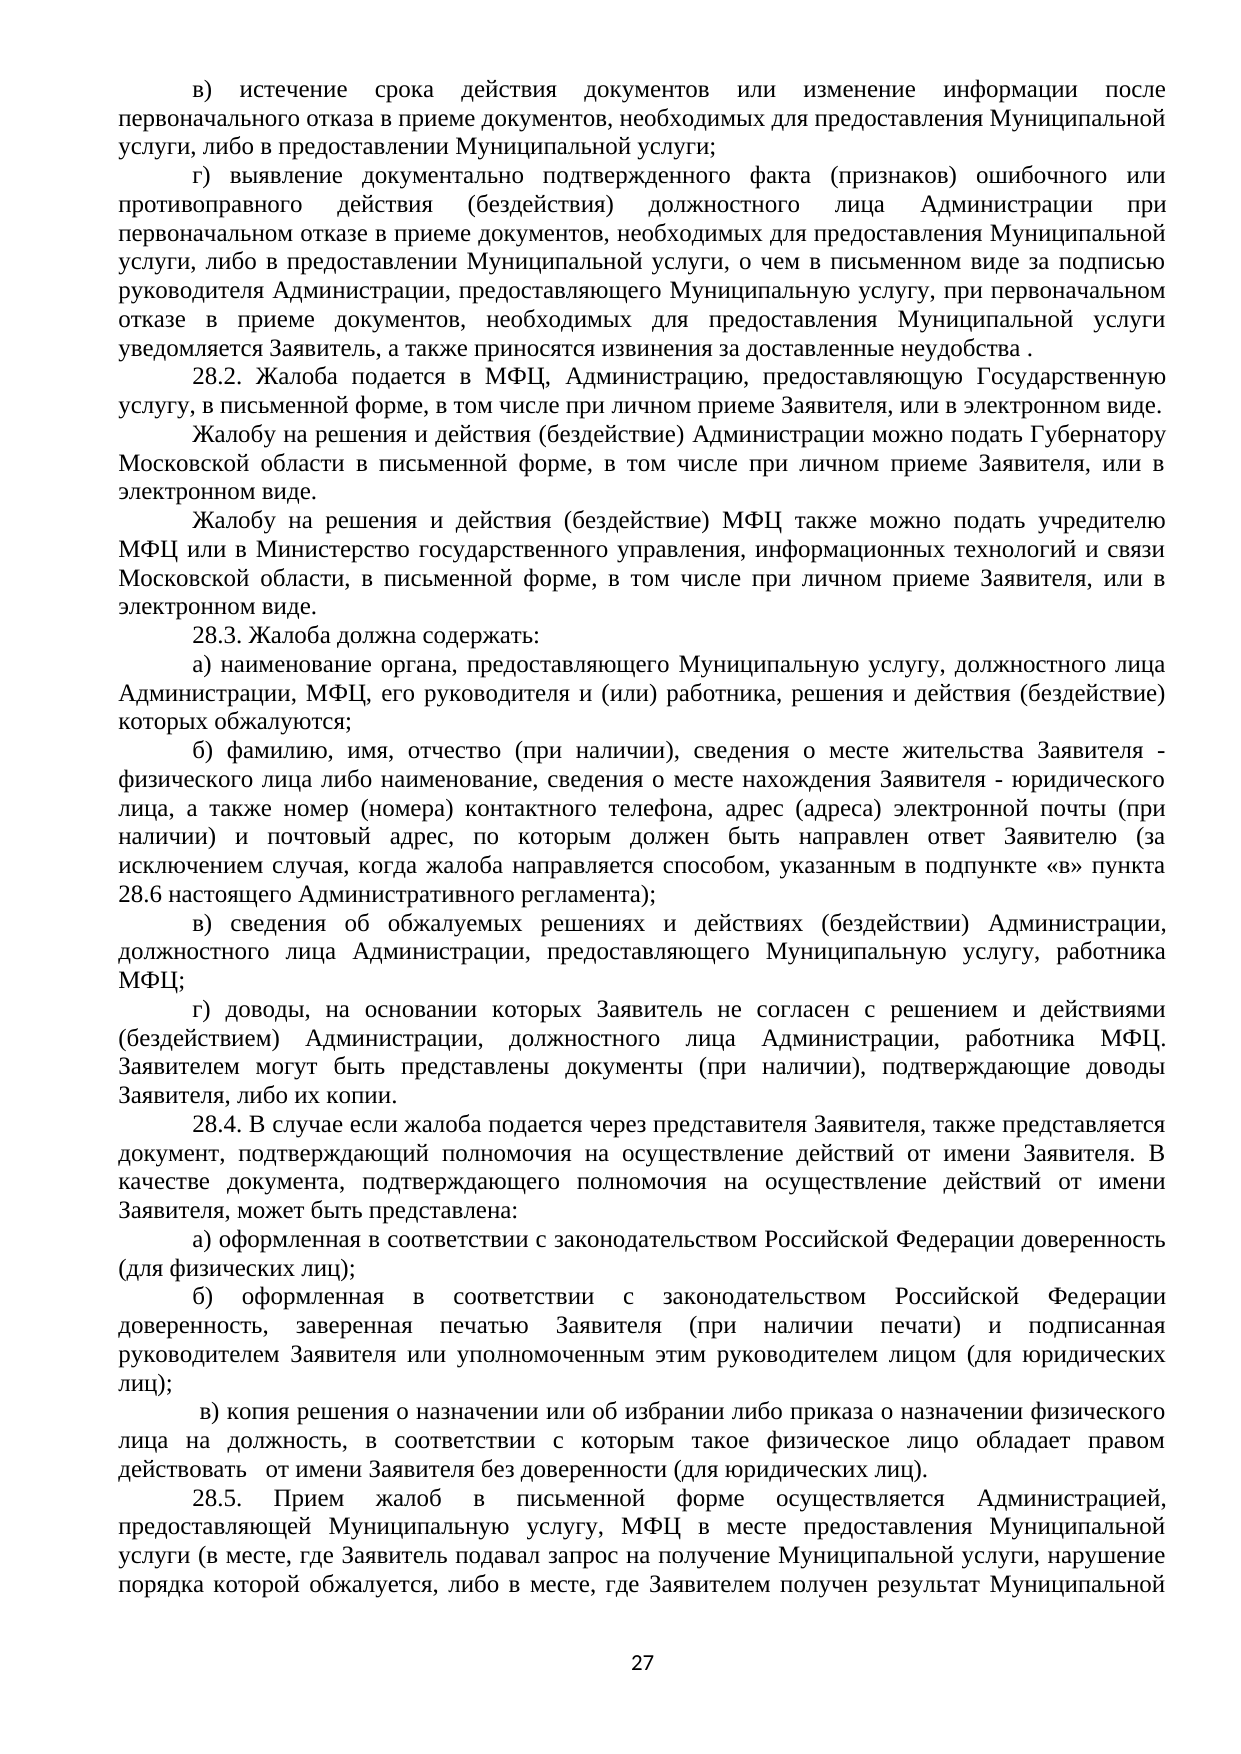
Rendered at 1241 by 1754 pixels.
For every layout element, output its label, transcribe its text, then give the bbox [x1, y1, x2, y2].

text 28.2. Жалоба подается в МФЦ, Администрацию, предоставляющую Государственную услугу, в письменной форме, в том числе при личном приеме Заявителя, или в электронном виде. [118, 361, 1167, 419]
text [118, 1483, 1167, 1598]
text в) копия решения о назначении или об избрании либо приказа о назначении физического лица на должность, в соответствии с которым такое физическое лицо обладает правом действовать от имени Заявителя без доверенности (для юридических лиц). [118, 1396, 1167, 1483]
text Жалобу на решения и действия (бездействие) Администрации можно подать Губернатору Московской области в письменной форме, в том числе при личном приеме Заявителя, или в электронном виде. [118, 419, 1167, 505]
text б) фамилию, имя, отчество (при наличии), сведения о месте жительства Заявителя - физического лица либо наименование, сведения о месте нахождения Заявителя - юридического лица, а также номер (номера) контактного телефона, адрес (адреса) электронной почты (при наличии) и почтовый адрес, по которым должен быть направлен ответ Заявителю (за исключением случая, когда жалоба направляется способом, указанным в подпункте «в» пункта 28.6 настоящего Административного регламента); [118, 735, 1167, 908]
text 28.4. В случае если жалоба подается через представителя Заявителя, также представляется документ, подтверждающий полномочия на осуществление действий от имени Заявителя. В качестве документа, подтверждающего полномочия на осуществление действий от имени Заявителя, может быть представлена: [118, 1109, 1167, 1224]
text г) выявление документально подтвержденного факта (признаков) ошибочного или противоправного действия (бездействия) должностного лица Администрации при первоначальном отказе в приеме документов, необходимых для предоставления Муниципальной услуги, либо в предоставлении Муниципальной услуги, о чем в письменном виде за подписью руководителя Администрации, предоставляющего Муниципальную услугу, при первоначальном отказе в приеме документов, необходимых для предоставления Муниципальной услуги уведомляется Заявитель, а также приносятся извинения за доставленные неудобства . [118, 160, 1167, 361]
text в) сведения об обжалуемых решениях и действиях (бездействии) Администрации, должностного лица Администрации, предоставляющего Муниципальную услугу, работника МФЦ; [118, 908, 1167, 994]
text б) оформленная в соответствии с законодательством Российской Федерации доверенность, заверенная печатью Заявителя (при наличии печати) и подписанная руководителем Заявителя или уполномоченным этим руководителем лицом (для юридических лиц); [118, 1281, 1167, 1396]
text а) наименование органа, предоставляющего Муниципальную услугу, должностного лица Администрации, МФЦ, его руководителя и (или) работника, решения и действия (бездействие) которых обжалуются; [118, 649, 1167, 735]
text Жалобу на решения и действия (бездействие) МФЦ также можно подать учредителю МФЦ или в Министерство государственного управления, информационных технологий и связи Московской области, в письменной форме, в том числе при личном приеме Заявителя, или в электронном виде. [118, 505, 1167, 620]
text г) доводы, на основании которых Заявитель не согласен с решением и действиями (бездействием) Администрации, должностного лица Администрации, работника МФЦ. Заявителем могут быть представлены документы (при наличии), подтверждающие доводы Заявителя, либо их копии. [118, 994, 1167, 1109]
text 28.3. Жалоба должна содержать: [118, 620, 1167, 649]
text а) оформленная в соответствии с законодательством Российской Федерации доверенность (для физических лиц); [118, 1224, 1167, 1281]
text в) истечение срока действия документов или изменение информации после первоначального отказа в приеме документов, необходимых для предоставления Муниципальной услуги, либо в предоставлении Муниципальной услуги; [118, 74, 1167, 160]
